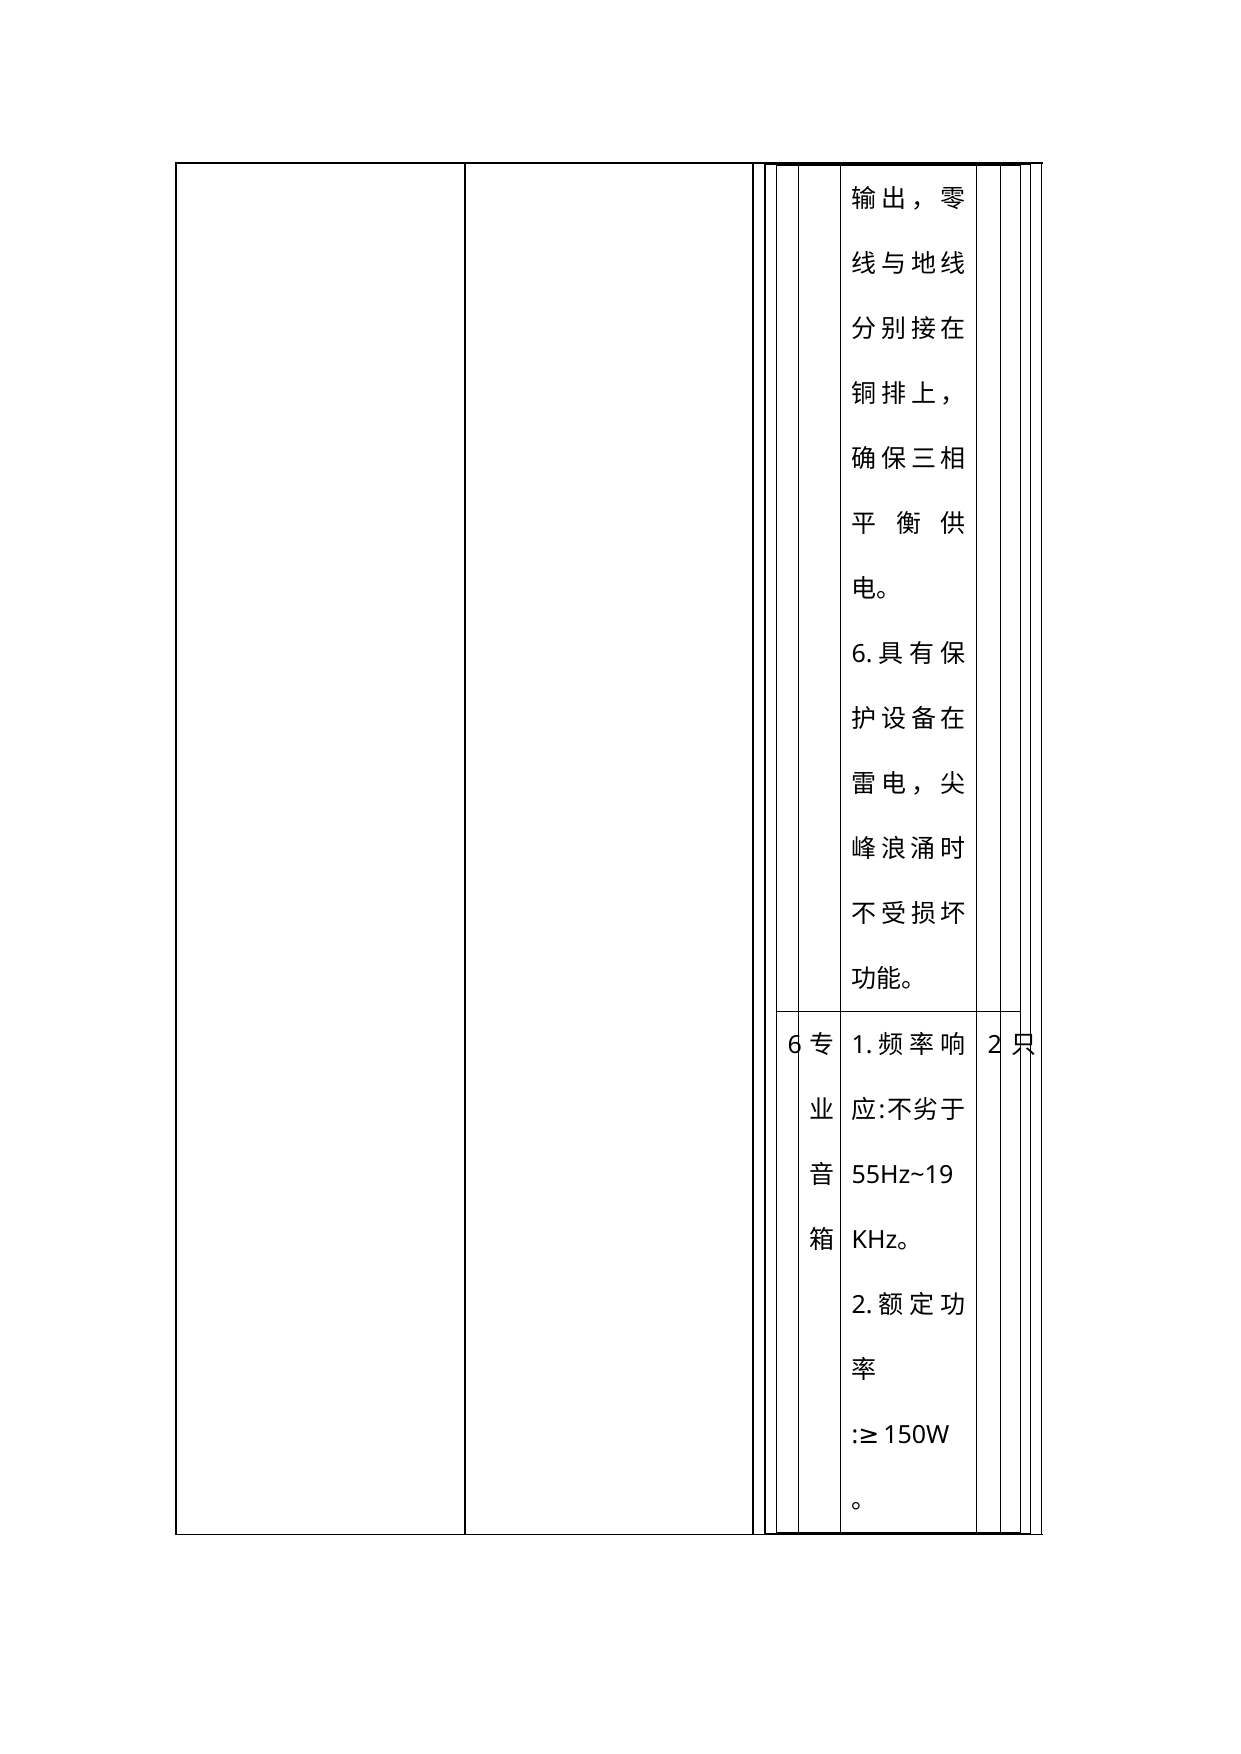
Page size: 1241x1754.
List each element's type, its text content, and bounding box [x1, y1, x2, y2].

table_cell [1001, 1012, 1020, 1532]
table_cell [799, 166, 840, 1011]
table_cell [841, 1012, 976, 1532]
table_cell [777, 166, 798, 1011]
table_cell [1031, 164, 1041, 1534]
table_cell [777, 1012, 798, 1532]
table_cell 1 [177, 164, 464, 1534]
table_cell [1021, 1045, 1030, 1533]
table_cell [754, 164, 764, 1534]
table_cell [466, 164, 752, 1534]
table_cell [977, 166, 1000, 1011]
table_cell [766, 165, 776, 1533]
table_cell [841, 166, 976, 1011]
table_cell [1021, 165, 1030, 1034]
table_cell [1001, 166, 1020, 1011]
table_cell [799, 1012, 840, 1532]
table_cell [1021, 1036, 1030, 1043]
table_cell [977, 1012, 1000, 1532]
